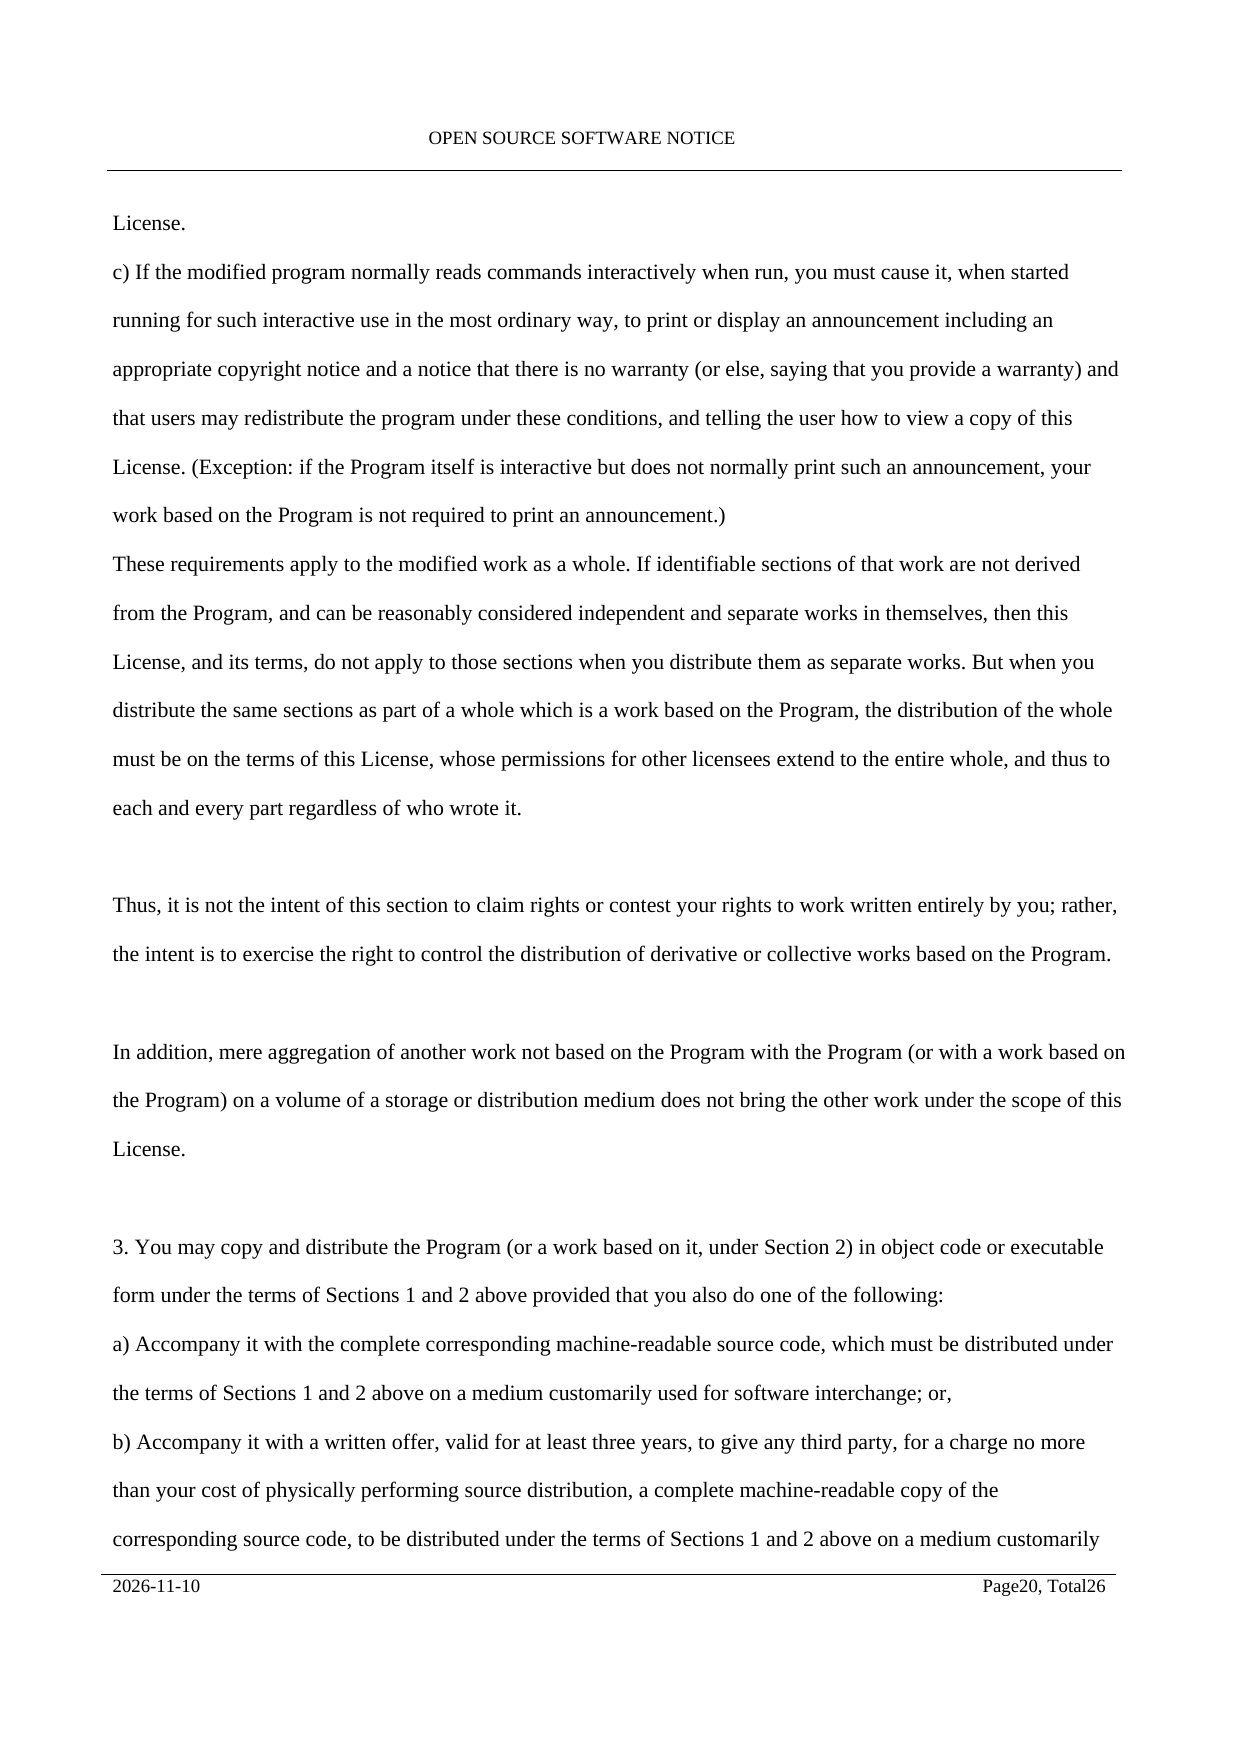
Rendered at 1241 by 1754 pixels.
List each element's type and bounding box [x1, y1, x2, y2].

text [112, 206, 1128, 1555]
